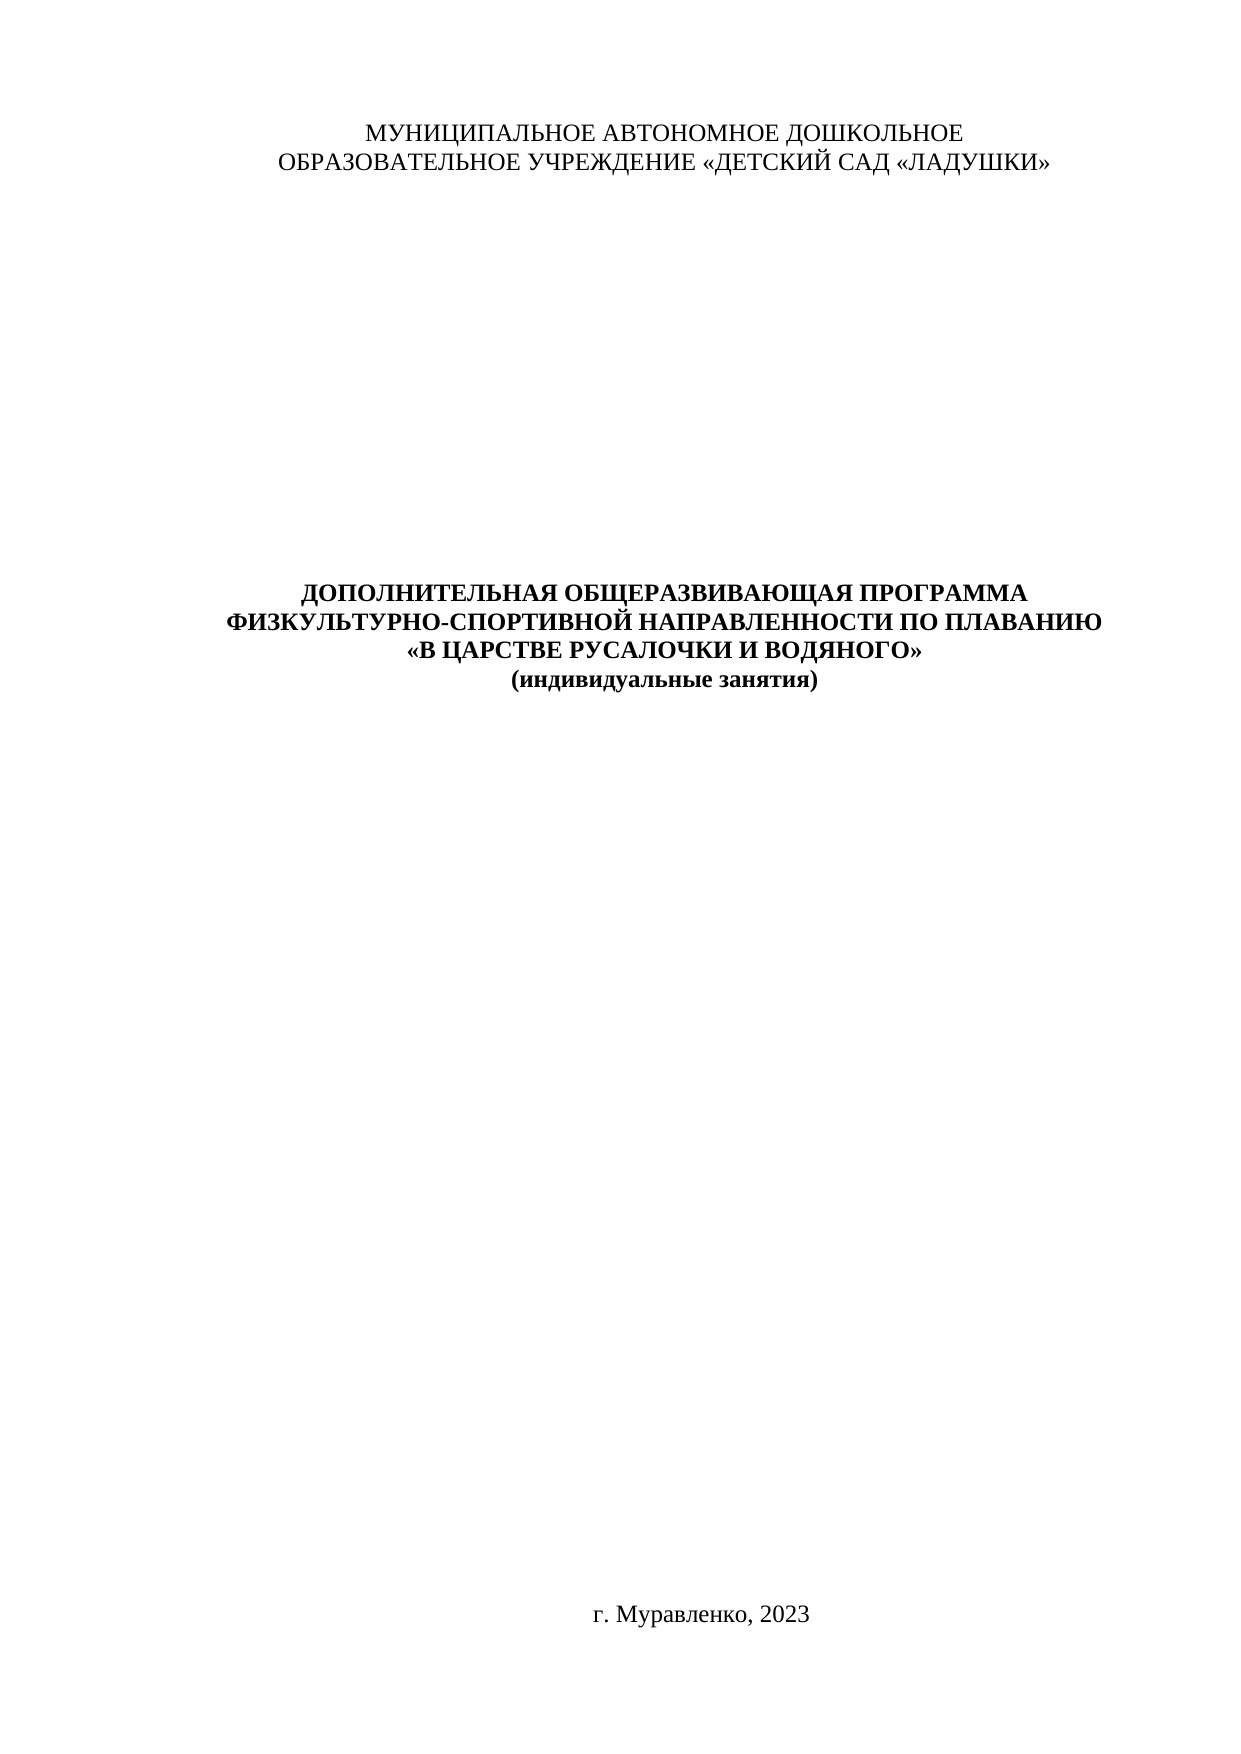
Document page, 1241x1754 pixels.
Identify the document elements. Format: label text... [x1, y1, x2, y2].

text г. Муравленко, 2023 [177, 1599, 1152, 1627]
text «В ЦАРСТВЕ РУСАЛОЧКИ И ВОДЯНОГО» [177, 636, 1152, 664]
text (индивидуальные занятия) [177, 664, 1152, 693]
text ОБРАЗОВАТЕЛЬНОЕ УЧРЕЖДЕНИЕ «ДЕТСКИЙ САД «ЛАДУШКИ» [177, 147, 1152, 176]
text ДОПОЛНИТЕЛЬНАЯ ОБЩЕРАЗВИВАЮЩАЯ ПРОГРАММА [177, 578, 1152, 607]
text МУНИЦИПАЛЬНОЕ АВТОНОМНОЕ ДОШКОЛЬНОЕ [177, 118, 1152, 147]
text ФИЗКУЛЬТУРНО-СПОРТИВНОЙ НАПРАВЛЕННОСТИ ПО ПЛАВАНИЮ [177, 607, 1152, 636]
